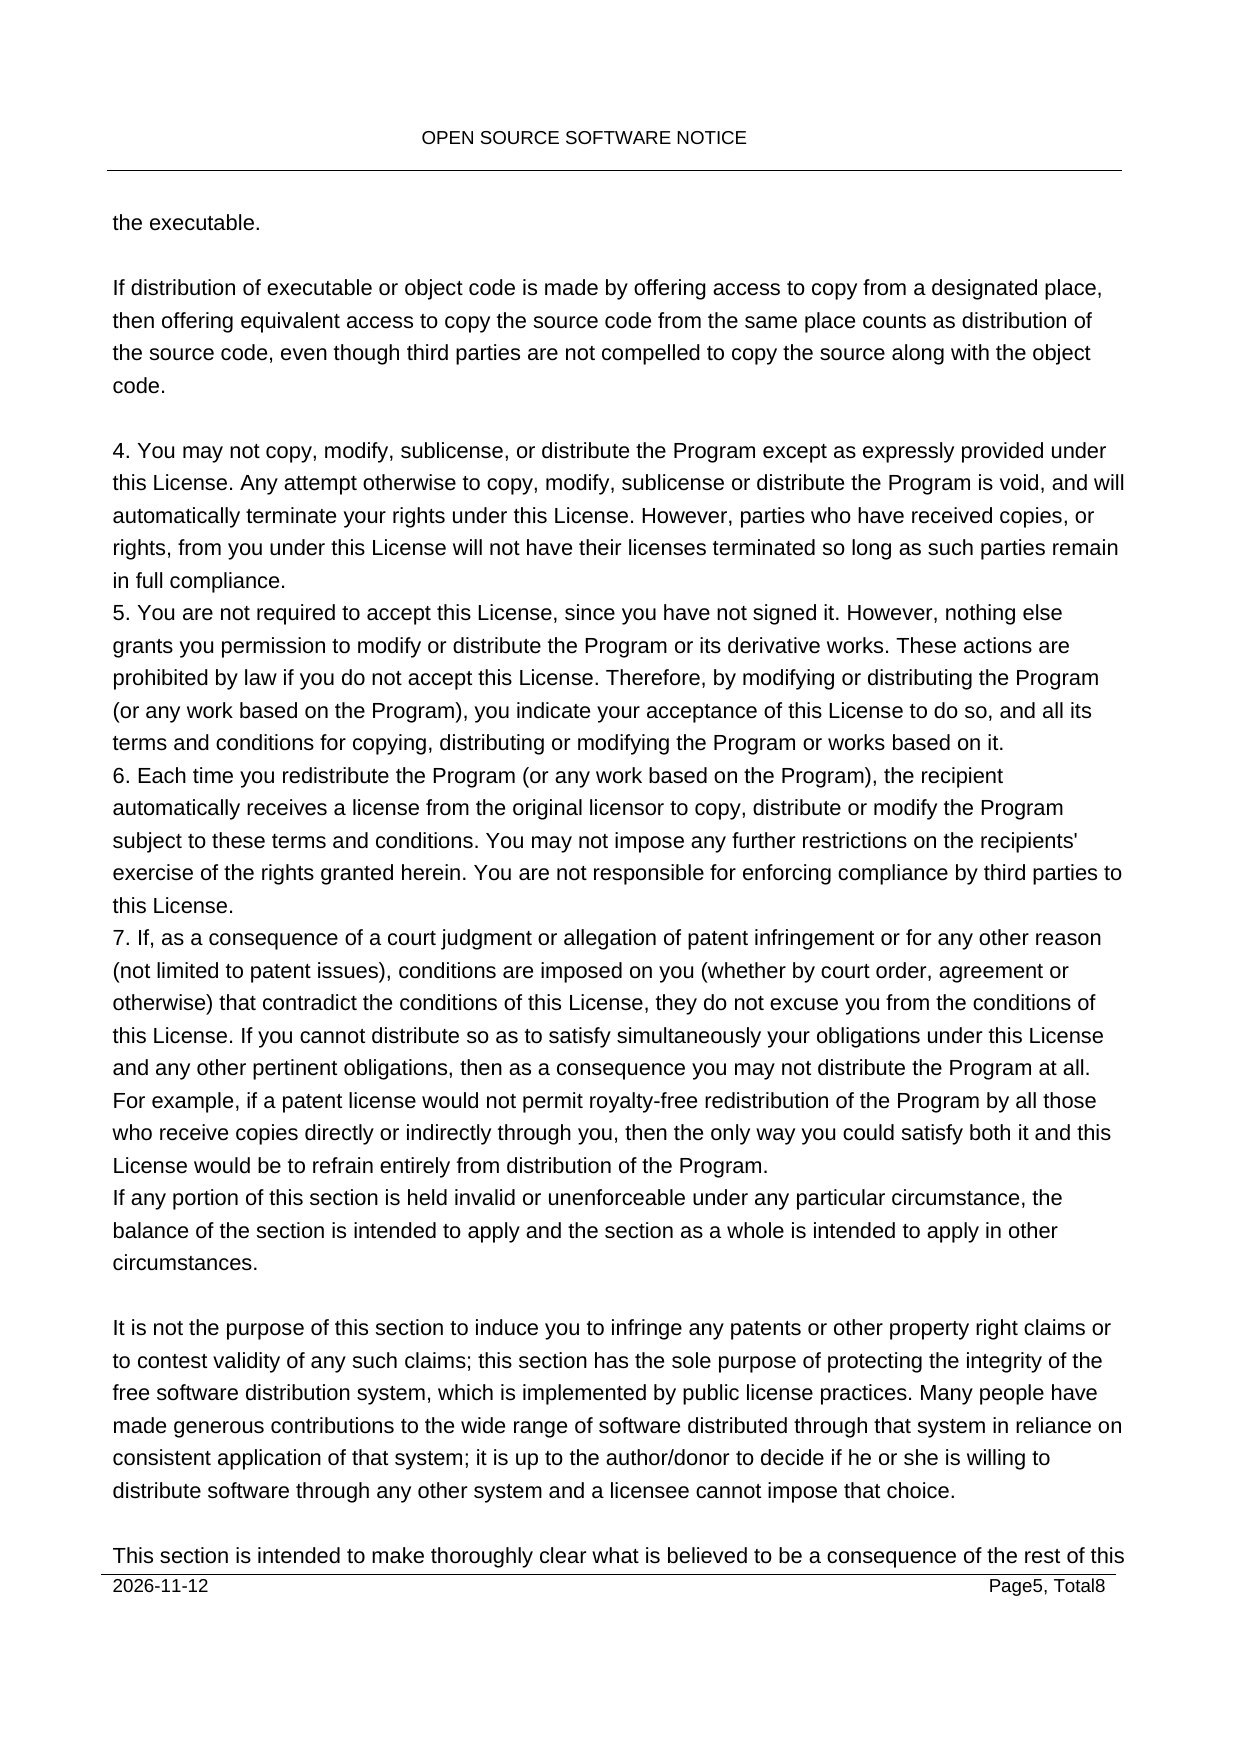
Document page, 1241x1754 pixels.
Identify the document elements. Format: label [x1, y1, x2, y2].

text [112, 206, 1128, 1571]
